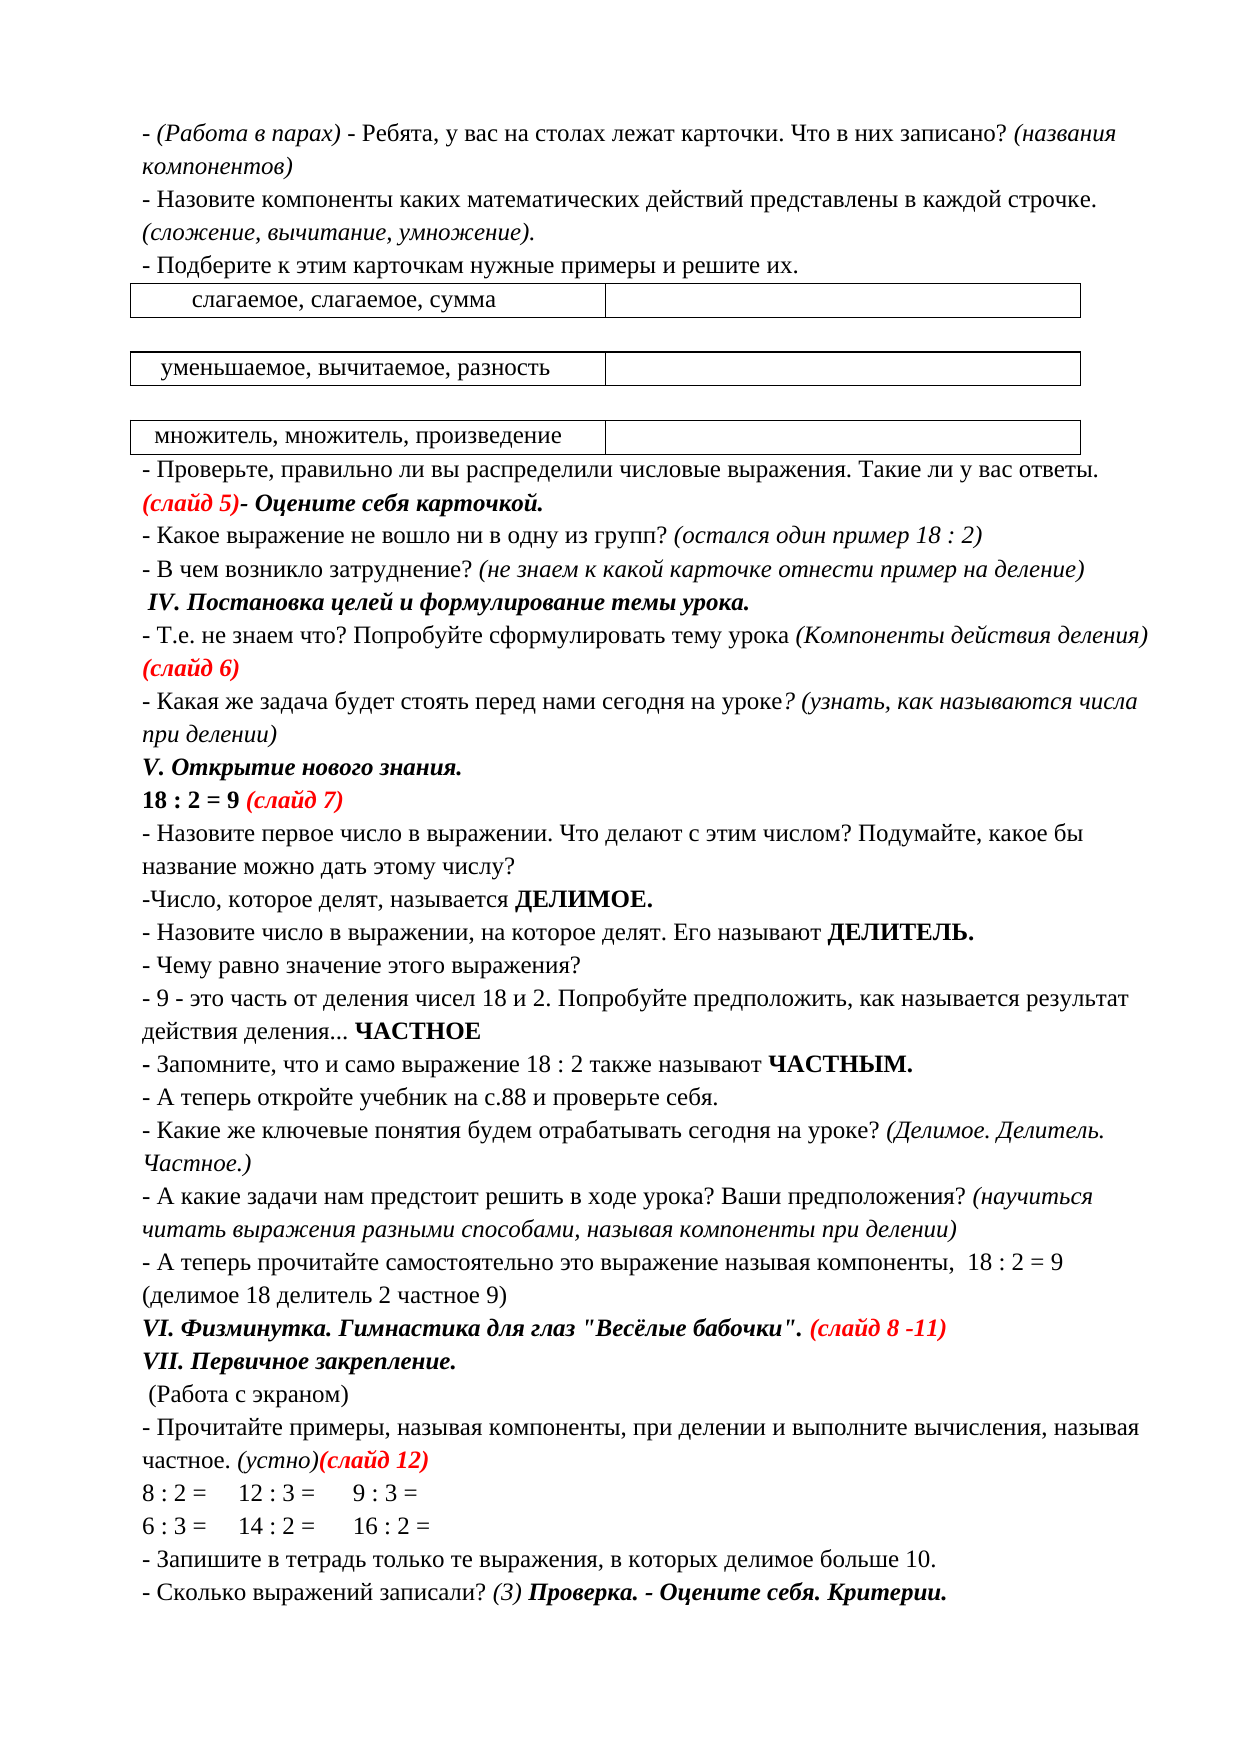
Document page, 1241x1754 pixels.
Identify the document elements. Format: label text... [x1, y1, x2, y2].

text VI. Физминутка. Гимнастика для глаз "Весёлые бабочки". (слайд 8 -11) [142, 1313, 1152, 1342]
text - Назовите число в выражении, на которое делят. Его называют ДЕЛИТЕЛЬ. [142, 917, 1152, 946]
text (Работа с экраном) [142, 1379, 1152, 1408]
text - Какое выражение не вошло ни в одну из групп? (остался один пример 18 : 2) [142, 521, 1152, 549]
text - Назовите компоненты каких математических действий представлены в каждой строчке. (сложение, вычитание, умножение). [142, 184, 1152, 246]
text - Т.е. не знаем что? Попробуйте сформулировать тему урока (Компоненты действия деления)(слайд 6) [142, 620, 1152, 681]
text - Сколько выражений записали? (3) Проверка. - Оцените себя. Критерии. [142, 1577, 1152, 1606]
table_header [606, 284, 1080, 317]
text 6 : 3 = 14 : 2 = 16 : 2 = [142, 1511, 1152, 1540]
text - Запомните, что и само выражение 18 : 2 также называют ЧАСТНЫМ. [142, 1049, 1152, 1078]
table_header уменьшаемое, вычитаемое, разность [131, 353, 605, 385]
text - Подберите к этим карточкам нужные примеры и решите их. [142, 250, 1152, 279]
text IV. Постановка целей и формулирование темы урока. [148, 587, 1152, 615]
text - 9 - это часть от деления чисел 18 и 2. Попробуйте предположить, как называется результат действия деления... ЧАСТНОЕ [142, 983, 1152, 1045]
text - (Работа в парах) - Ребята, у вас на столах лежат карточки. Что в них записано? (названия компонентов) [142, 118, 1152, 180]
table_header [606, 353, 1080, 385]
text - Запишите в тетрадь только те выражения, в которых делимое больше 10. [142, 1544, 1152, 1573]
text - Проверьте, правильно ли вы распределили числовые выражения. Такие ли у вас ответы. (слайд 5)- Оцените себя карточкой. [142, 454, 1152, 516]
text V. Открытие нового знания. [142, 752, 1152, 781]
table_header слагаемое, слагаемое, сумма [131, 284, 605, 317]
text 8 : 2 = 12 : 3 = 9 : 3 = [142, 1478, 1152, 1507]
text - Чему равно значение этого выражения? [142, 950, 1152, 979]
text - А теперь откройте учебник на с.88 и проверьте себя. [142, 1082, 1152, 1111]
text - Прочитайте примеры, называя компоненты, при делении и выполните вычисления, называя частное. (устно)(слайд 12) [142, 1412, 1152, 1474]
text VII. Первичное закрепление. [142, 1346, 1152, 1375]
text - В чем возникло затруднение? (не знаем к какой карточке отнести пример на деление) [142, 554, 1152, 582]
text -Число, которое делят, называется ДЕЛИМОЕ. [142, 884, 1152, 913]
text - А теперь прочитайте самостоятельно это выражение называя компоненты, 18 : 2 = 9 (делимое 18 делитель 2 частное 9) [142, 1247, 1152, 1309]
table_header множитель, множитель, произведение [131, 421, 605, 453]
text 18 : 2 = 9 (слайд 7) [142, 785, 1152, 813]
text - Какие же ключевые понятия будем отрабатывать сегодня на уроке? (Делимое. Делитель. Частное.) [142, 1115, 1152, 1177]
text - Какая же задача будет стоять перед нами сегодня на уроке? (узнать, как называются числа при делении) [142, 686, 1152, 747]
table_header [606, 421, 1080, 453]
text - Назовите первое число в выражении. Что делают с этим числом? Подумайте, какое бы название можно дать этому числу? [142, 818, 1152, 879]
text - А какие задачи нам предстоит решить в ходе урока? Ваши предположения? (научиться читать выражения разными способами, называя компоненты при делении) [142, 1181, 1152, 1243]
